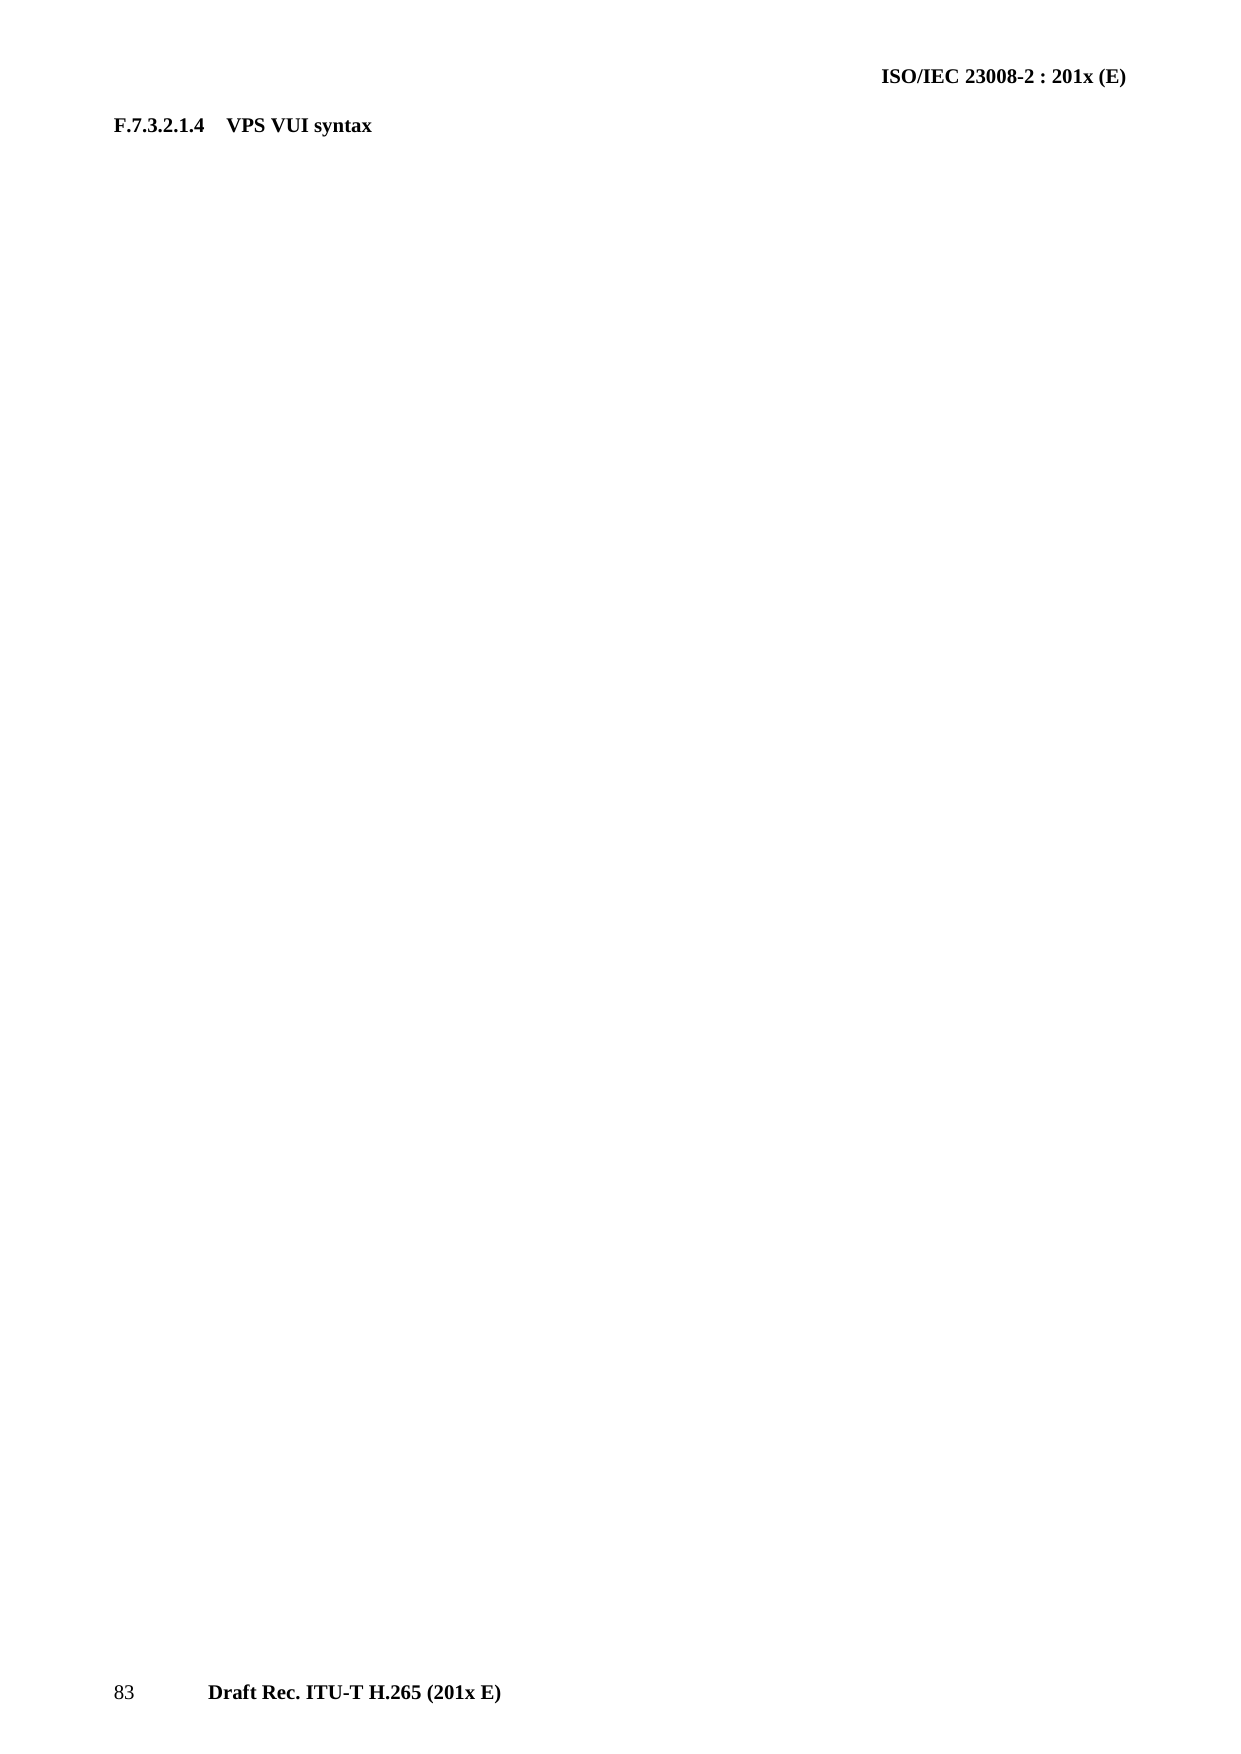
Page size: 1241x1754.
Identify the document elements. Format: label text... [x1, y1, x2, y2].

list VPS VUI syntax [113, 113, 1127, 137]
